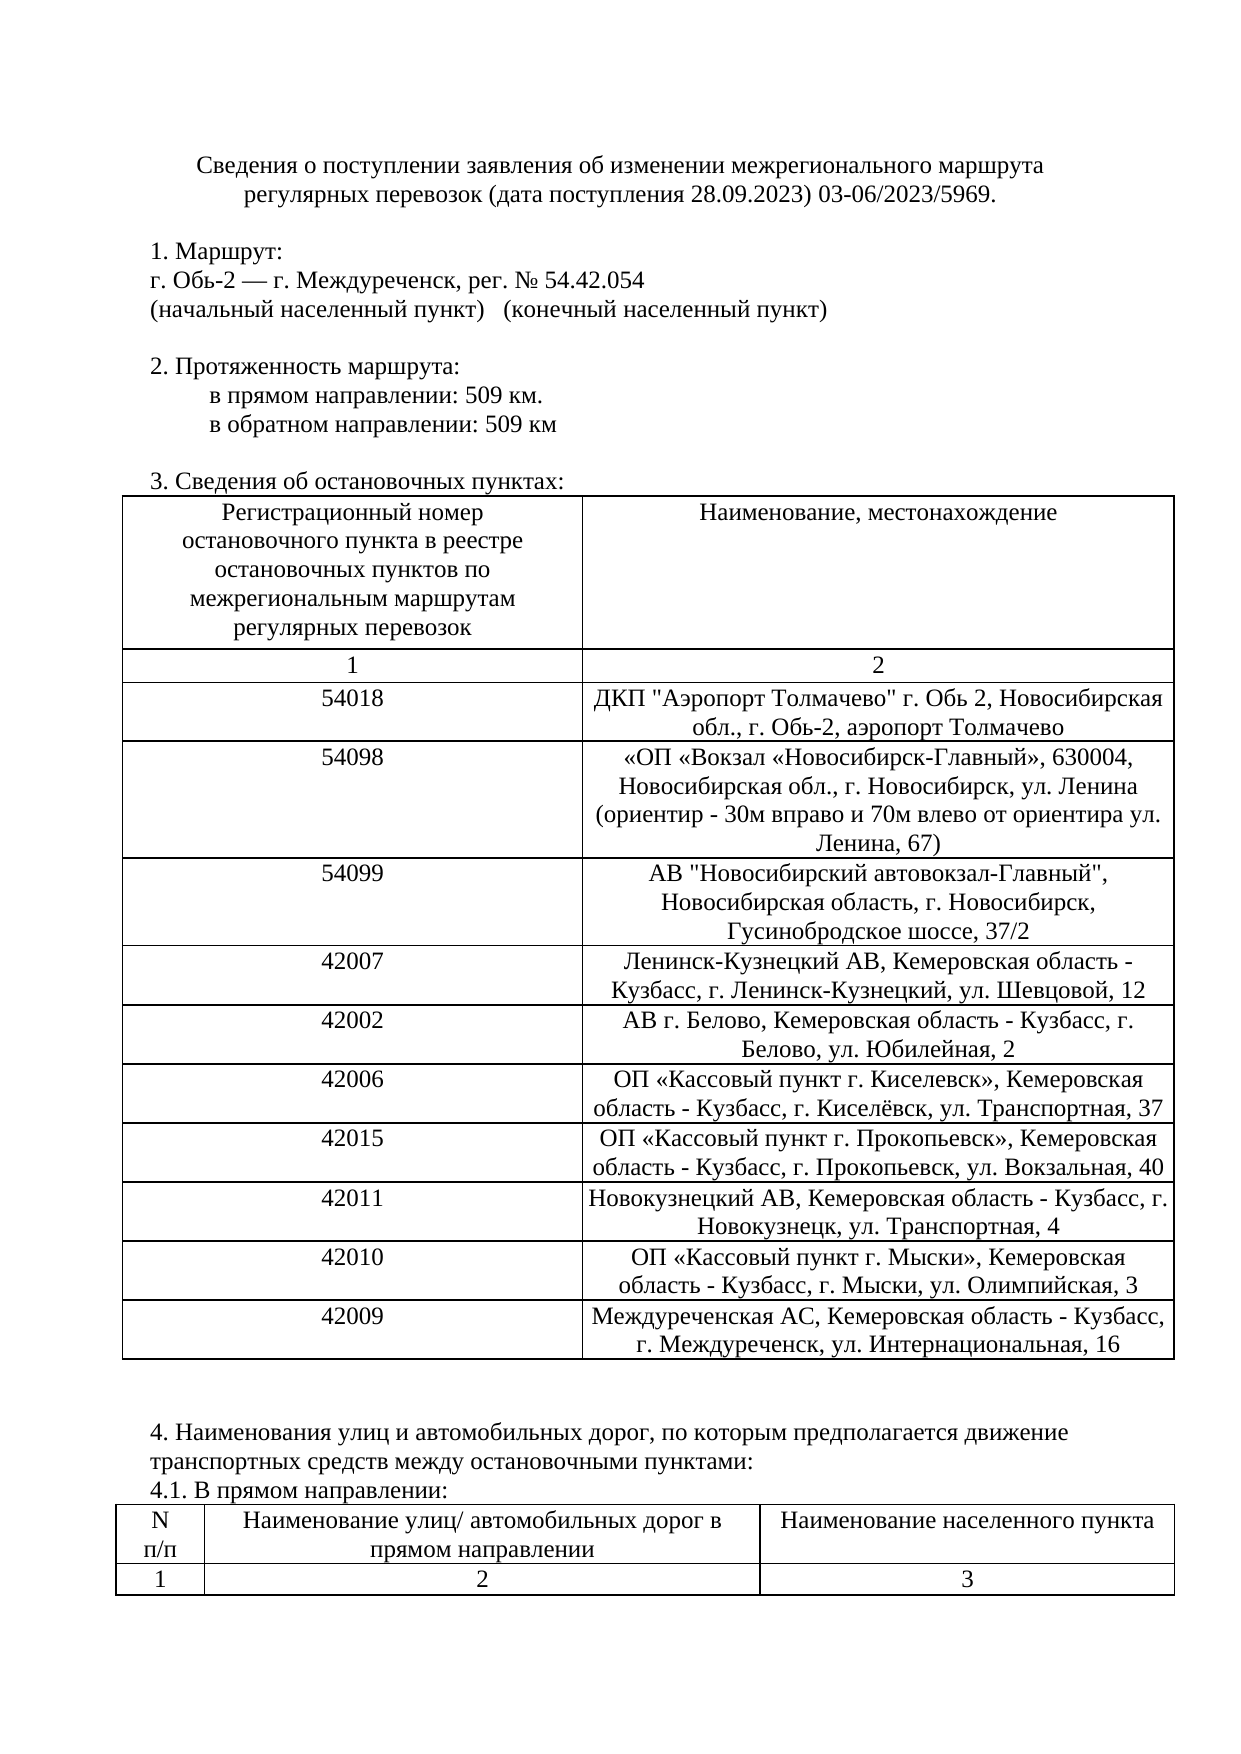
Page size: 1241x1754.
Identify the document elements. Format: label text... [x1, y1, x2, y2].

table_header N п/п [117, 1505, 204, 1563]
table_cell ОП «Кассовый пункт г. Мыски», Кемеровская область - Кузбасс, г. Мыски, ул. Олимпийская, 3 [583, 1242, 1173, 1299]
table_cell Новокузнецкий АВ, Кемеровская область - Кузбасс, г. Новокузнецк, ул. Транспортная, 4 [583, 1183, 1173, 1240]
table_cell Междуреченская АС, Кемеровская область - Кузбасс, г. Междуреченск, ул. Интернациональная, 16 [583, 1301, 1173, 1358]
table_cell 54099 [123, 859, 582, 945]
table_cell 42015 [123, 1124, 582, 1181]
text 4. Наименования улиц и автомобильных дорог, по которым предполагается движение транспортных средств между остановочными пунктами: [150, 1417, 1090, 1475]
text (начальный населенный пункт) (конечный населенный пункт) [150, 294, 1090, 322]
text в обратном направлении: 509 км [150, 409, 1090, 437]
table_cell 42011 [123, 1183, 582, 1240]
text 2. Протяженность маршрута: [150, 351, 1090, 380]
table_cell 42007 [123, 946, 582, 1004]
table_cell 1 [117, 1564, 204, 1594]
table_header Наименование населенного пункта [761, 1505, 1174, 1563]
table_header Наименование, местонахождение [583, 497, 1173, 648]
table_cell ОП «Кассовый пункт г. Прокопьевск», Кемеровская область - Кузбасс, г. Прокопьевск, ул. Вокзальная, 40 [583, 1124, 1173, 1181]
text Сведения о поступлении заявления об изменении межрегионального маршрута регулярных перевозок (дата поступления 28.09.2023) 03-06/2023/5969. [150, 150, 1090, 207]
table_cell ДКП "Аэропорт Толмачево" г. Обь 2, Новосибирская обл., г. Обь-2, аэропорт Толмачево [583, 683, 1173, 740]
table_cell 2 [583, 650, 1173, 681]
table_cell 3 [761, 1564, 1174, 1594]
text 1. Маршрут: [150, 236, 1090, 265]
table_cell 42009 [123, 1301, 582, 1358]
text 3. Сведения об остановочных пунктах: [150, 466, 1090, 495]
table_cell 42006 [123, 1065, 582, 1122]
table_header Регистрационный номер остановочного пункта в реестре остановочных пунктов по межрегиональным маршрутам регулярных перевозок [123, 497, 582, 648]
table_cell Ленинск-Кузнецкий АВ, Кемеровская область - Кузбасс, г. Ленинск-Кузнецкий, ул. Шевцовой, 12 [583, 946, 1173, 1004]
text 4.1. В прямом направлении: [150, 1475, 1090, 1503]
table_cell 2 [205, 1564, 759, 1594]
table_cell 42010 [123, 1242, 582, 1299]
text в прямом направлении: 509 км. [150, 380, 1090, 409]
table_cell АВ г. Белово, Кемеровская область - Кузбасс, г. Белово, ул. Юбилейная, 2 [583, 1006, 1173, 1063]
table_cell 1 [123, 650, 582, 681]
text г. Обь-2 — г. Междуреченск, рег. № 54.42.054 [150, 265, 1090, 294]
table_cell 42002 [123, 1006, 582, 1063]
table_header Наименование улиц/ автомобильных дорог в прямом направлении [205, 1505, 759, 1563]
table_cell АВ "Новосибирский автовокзал-Главный", Новосибирская область, г. Новосибирск, Гусинобродское шоссе, 37/2 [583, 859, 1173, 945]
table_cell ОП «Кассовый пункт г. Киселевск», Кемеровская область - Кузбасс, г. Киселёвск, ул. Транспортная, 37 [583, 1065, 1173, 1122]
table_cell 54018 [123, 683, 582, 740]
table_cell «ОП «Вокзал «Новосибирск-Главный», 630004, Новосибирская обл., г. Новосибирск, ул. Ленина (ориентир - 30м вправо и 70м влево от ориентира ул. Ленина, 67) [583, 742, 1173, 857]
table_cell 54098 [123, 742, 582, 857]
